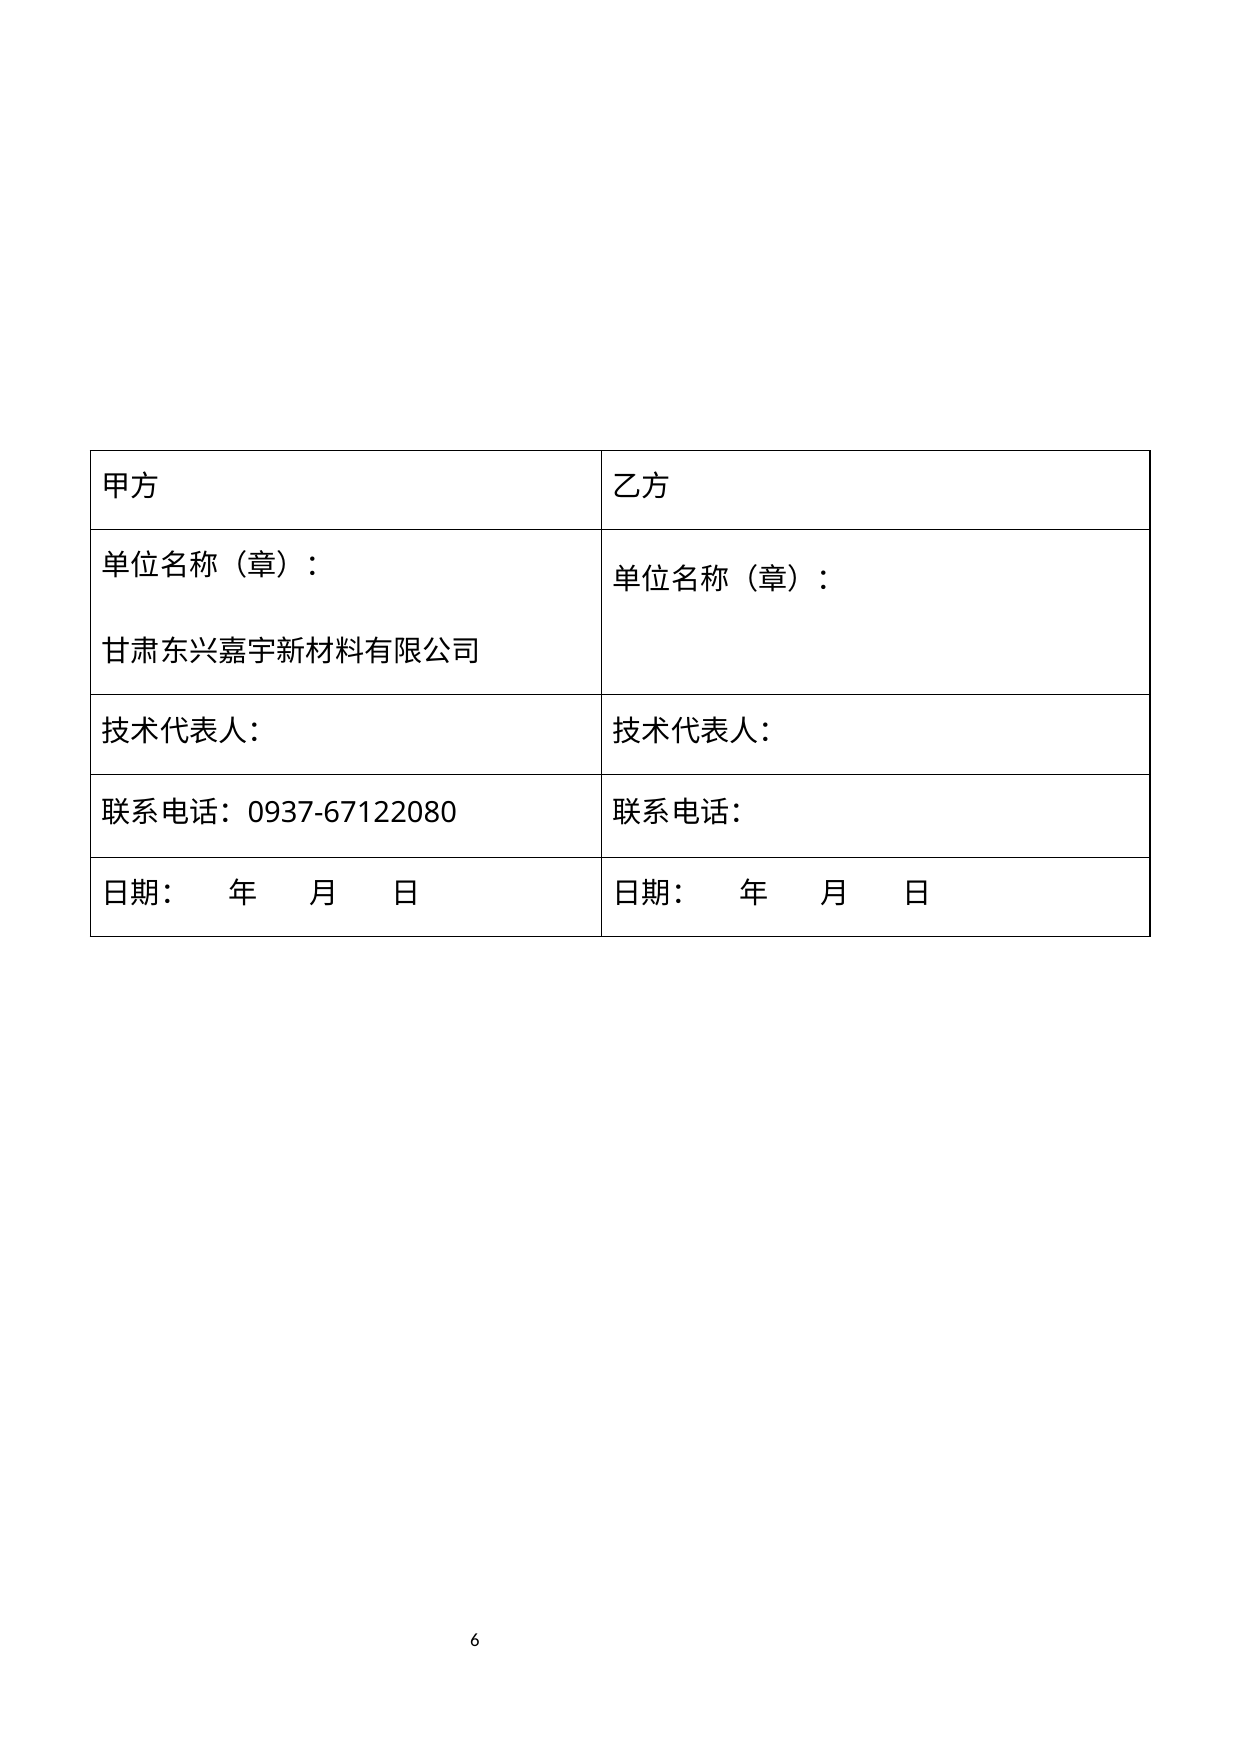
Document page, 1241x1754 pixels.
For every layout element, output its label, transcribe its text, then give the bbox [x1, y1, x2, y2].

table_cell 单位名称（章）： [602, 530, 1149, 694]
table_header 乙方 [602, 451, 1149, 529]
table_cell 单位名称（章）： 甘肃东兴嘉宇新材料有限公司 [91, 530, 601, 694]
table_cell 技术代表人： [91, 695, 601, 774]
table_cell 日期： 年 月 日 [602, 858, 1149, 936]
table_cell 联系电话： [602, 775, 1149, 857]
table_cell 技术代表人： [602, 695, 1149, 774]
table_cell 日期： 年 月 日 [91, 858, 601, 936]
table_cell 联系电话：0937-67122080 [91, 775, 601, 857]
table_header 甲方 [91, 451, 601, 529]
